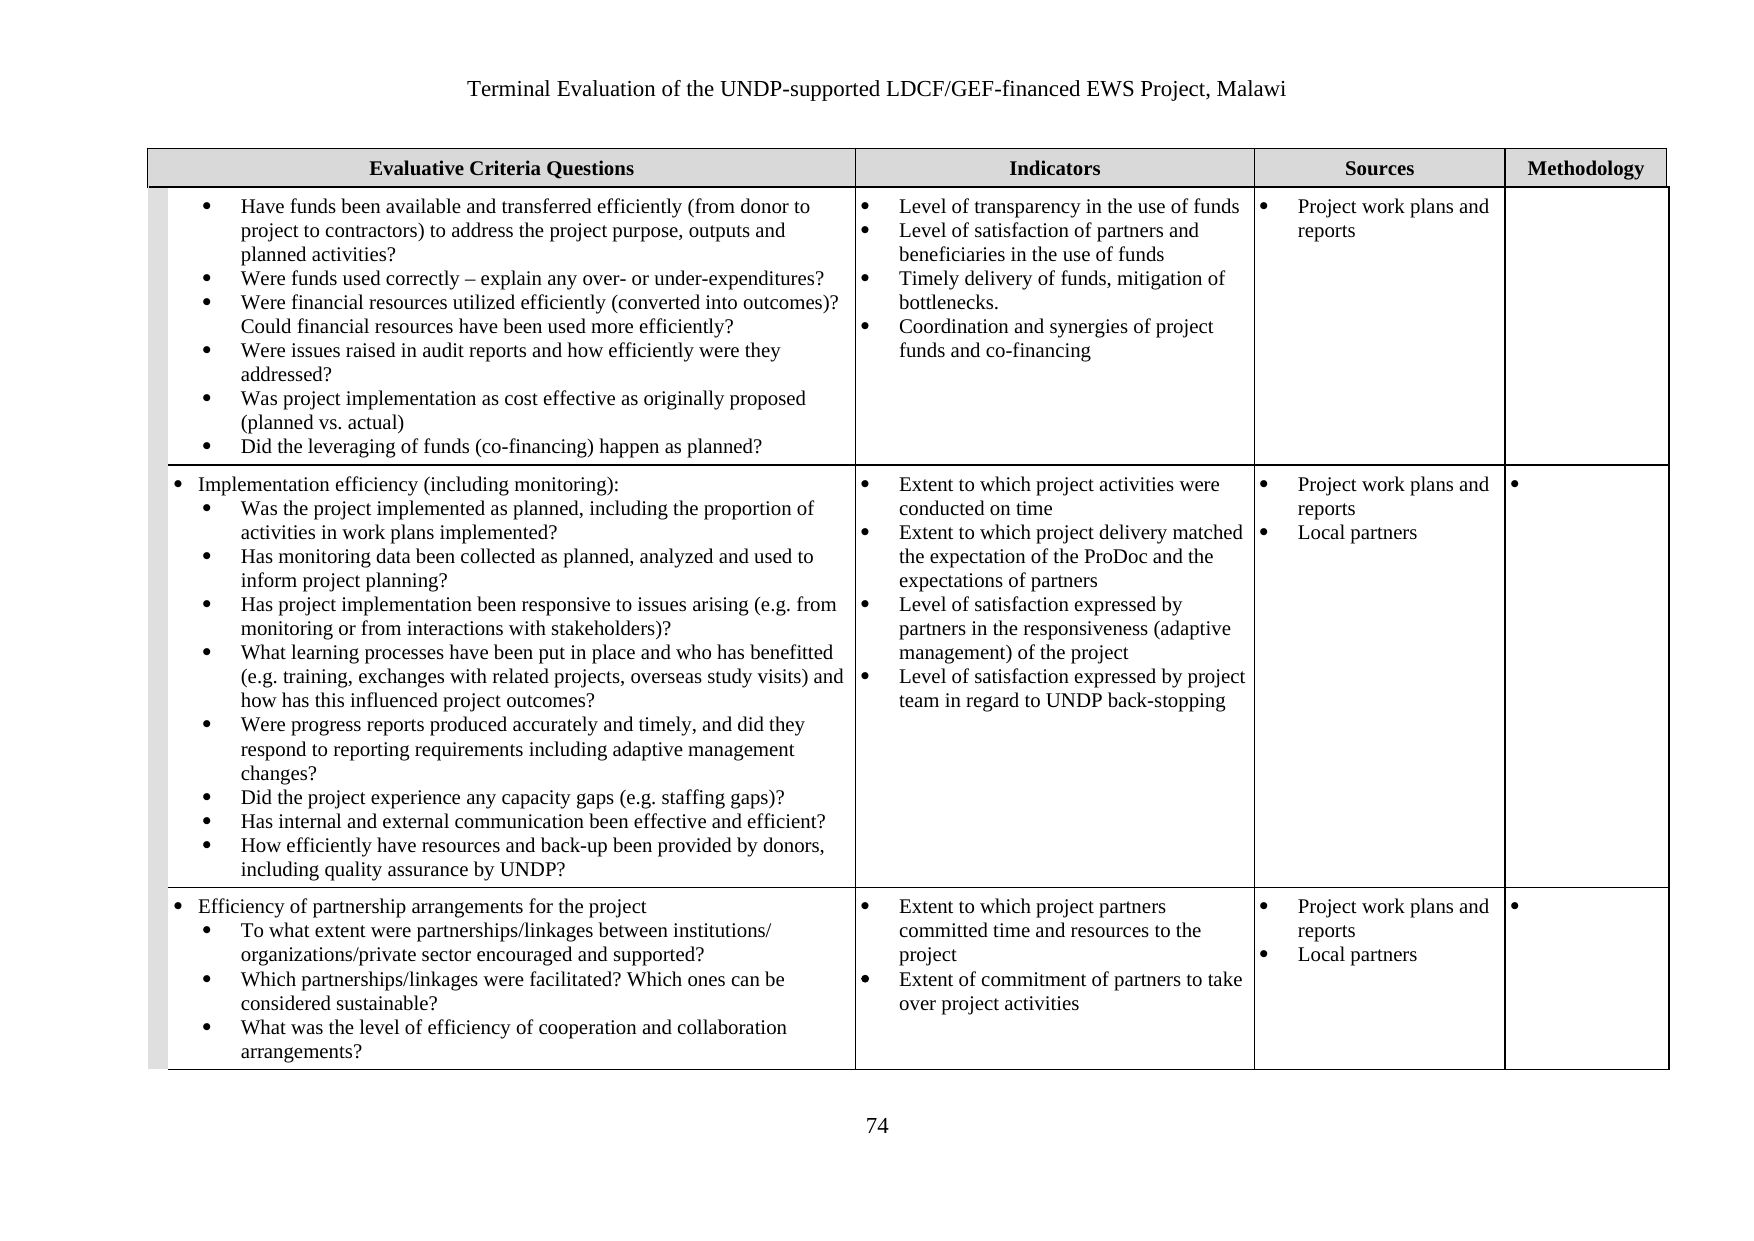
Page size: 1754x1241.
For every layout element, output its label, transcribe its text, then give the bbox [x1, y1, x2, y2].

table_cell Project work plans and reports Local partners [1255, 466, 1504, 887]
table_cell Extent to which project activities were conducted on time Extent to which project delivery matched the expectation of the ProDoc and the expectations of partners Level of satisfaction expressed by partners in the responsiveness (adaptive management) of the project Level of satisfaction expressed by project team in regard to UNDP back-stopping [856, 466, 1254, 887]
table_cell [1255, 188, 1504, 464]
table_cell [148, 887, 168, 1069]
table_cell [148, 187, 168, 464]
table_header Sources [1255, 149, 1504, 186]
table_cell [1255, 888, 1504, 1069]
table_header Indicators [856, 149, 1254, 186]
table_cell [1506, 188, 1668, 464]
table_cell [168, 188, 855, 464]
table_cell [856, 888, 1254, 1069]
table_cell [1506, 466, 1668, 887]
table_header Methodology [1506, 149, 1666, 186]
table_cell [168, 888, 855, 1069]
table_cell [856, 188, 1254, 464]
table_cell [148, 464, 168, 887]
table_cell [1506, 888, 1668, 1069]
table_cell Implementation efficiency (including monitoring): Was the project implemented as planned, including the proportion of activities in work plans implemented? Has monitoring data been collected as planned, analyzed and used to inform project planning? Has project implementation been responsive to issues arising (e.g. from monitoring or from interactions with stakeholders)? What learning processes have been put in place and who has benefitted (e.g. training, exchanges with related projects, overseas study visits) and how has this influenced project outcomes? Were progress reports produced accurately and timely, and did they respond to reporting requirements including adaptive management changes? Did the project experience any capacity gaps (e.g. staffing gaps)? Has internal and external communication been effective and efficient? How efficiently have resources and back-up been provided by donors, including quality assurance by UNDP? [168, 466, 855, 887]
table_header Evaluative Criteria Questions [148, 149, 855, 186]
